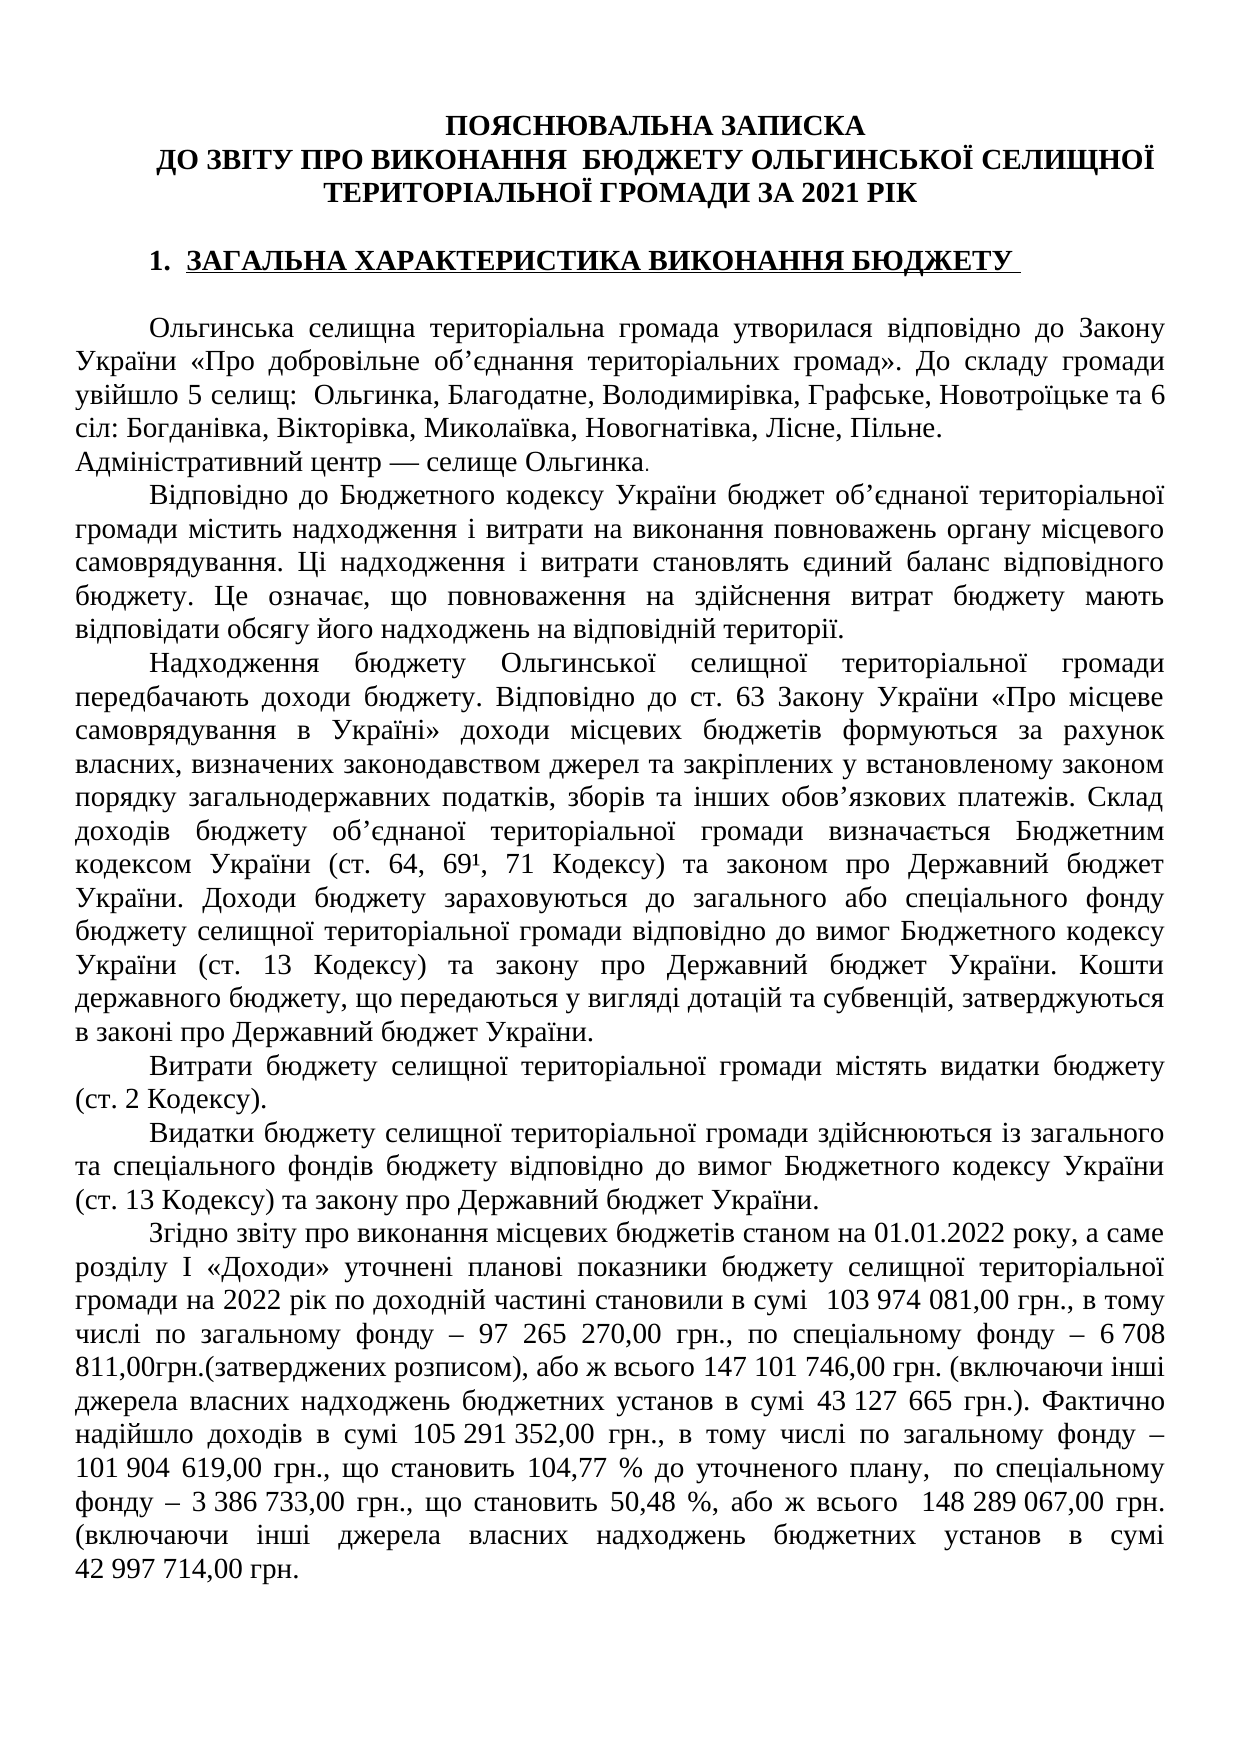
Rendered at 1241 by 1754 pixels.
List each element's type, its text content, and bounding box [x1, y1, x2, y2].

text Згідно звіту про виконання місцевих бюджетів станом на 01.01.2022 року, а саме розділу І «Доходи» уточнені планові показники бюджету селищної територіальної громади на 2022 рік по доходній частині становили в сумі 103 974 081,00 грн., в тому числі по загальному фонду – 97 265 270,00 грн., по спеціальному фонду – 6 708 811,00грн.(затверджених розписом), або ж всього 147 101 746,00 грн. (включаючи інші джерела власних надходжень бюджетних установ в сумі 43 127 665 грн.). Фактично надійшло доходів в сумі 105 291 352,00 грн., в тому числі по загальному фонду – 101 904 619,00 грн., що становить 104,77 % до уточненого плану, по спеціальному фонду – 3 386 733,00 грн., що становить 50,48 %, або ж всього 148 289 067,00 грн.(включаючи інші джерела власних надходжень бюджетних установ в сумі 42 997 714,00 грн. [75, 1215, 1165, 1584]
text Видатки бюджету селищної територіальної громади здійснюються із загального та спеціального фондів бюджету відповідно до вимог Бюджетного кодексу України (ст. 13 Кодексу) та закону про Державний бюджет України. [75, 1115, 1165, 1215]
list ЗАГАЛЬНА ХАРАКТЕРИСТИКА ВИКОНАННЯ БЮДЖЕТУ [149, 243, 1165, 276]
text Ольгинська селищна територіальна громада утворилася відповідно до Закону України «Про добровільне об’єднання територіальних громад». До складу громади увійшло 5 селищ: Ольгинка, Благодатне, Володимирівка, Графське, Новотроїцьке та 6 сіл: Богданівка, Вікторівка, Миколаївка, Новогнатівка, Лісне, Пільне. Адміністративний центр — селище Ольгинка. [644, 410, 1165, 477]
text Витрати бюджету селищної територіальної громади містять видатки бюджету (ст. 2 Кодексу). [75, 1048, 1165, 1115]
text Ольгинська селищна територіальна громада утворилася відповідно до Закону України «Про добровільне об’єднання територіальних громад». До складу громади увійшло 5 селищ: Ольгинка, Благодатне, Володимирівка, Графське, Новотроїцьке та 6 сіл: Богданівка, Вікторівка, Миколаївка, Новогнатівка, Лісне, Пільне. Адміністративний центр — селище Ольгинка. [75, 310, 1165, 410]
text ПОЯСНЮВАЛЬНА ЗАПИСКА [75, 108, 1165, 142]
text Відповідно до Бюджетного кодексу України бюджет об’єднаної територіальної громади містить надходження і витрати на виконання повноважень органу місцевого самоврядування. Ці надходження і витрати становлять єдиний баланс відповідного бюджету. Це означає, що повноваження на здійснення витрат бюджету мають відповідати обсягу його надходжень на відповідній території. [75, 477, 1165, 645]
text Надходження бюджету Ольгинської селищної територіальної громади передбачають доходи бюджету. Відповідно до ст. 63 Закону України «Про місцеве самоврядування в Україні» доходи місцевих бюджетів формуються за рахунок власних, визначених законодавством джерел та закріплених у встановленому законом порядку загальнодержавних податків, зборів та інших обов’язкових платежів. Склад доходів бюджету об’єднаної територіальної громади визначається Бюджетним кодексом України (ст. 64, 69¹, 71 Кодексу) та законом про Державний бюджет України. Доходи бюджету зараховуються до загального або спеціального фонду бюджету селищної територіальної громади відповідно до вимог Бюджетного кодексу України (ст. 13 Кодексу) та закону про Державний бюджет України. Кошти державного бюджету, що передаються у вигляді дотацій та субвенцій, затверджуються в законі про Державний бюджет України. [75, 645, 1165, 1048]
text ДО ЗВІТУ ПРО ВИКОНАННЯ БЮДЖЕТУ ОЛЬГИНСЬКОЇ СЕЛИЩНОЇ ТЕРИТОРІАЛЬНОЇ ГРОМАДИ ЗА 2021 РІК [75, 142, 1165, 209]
